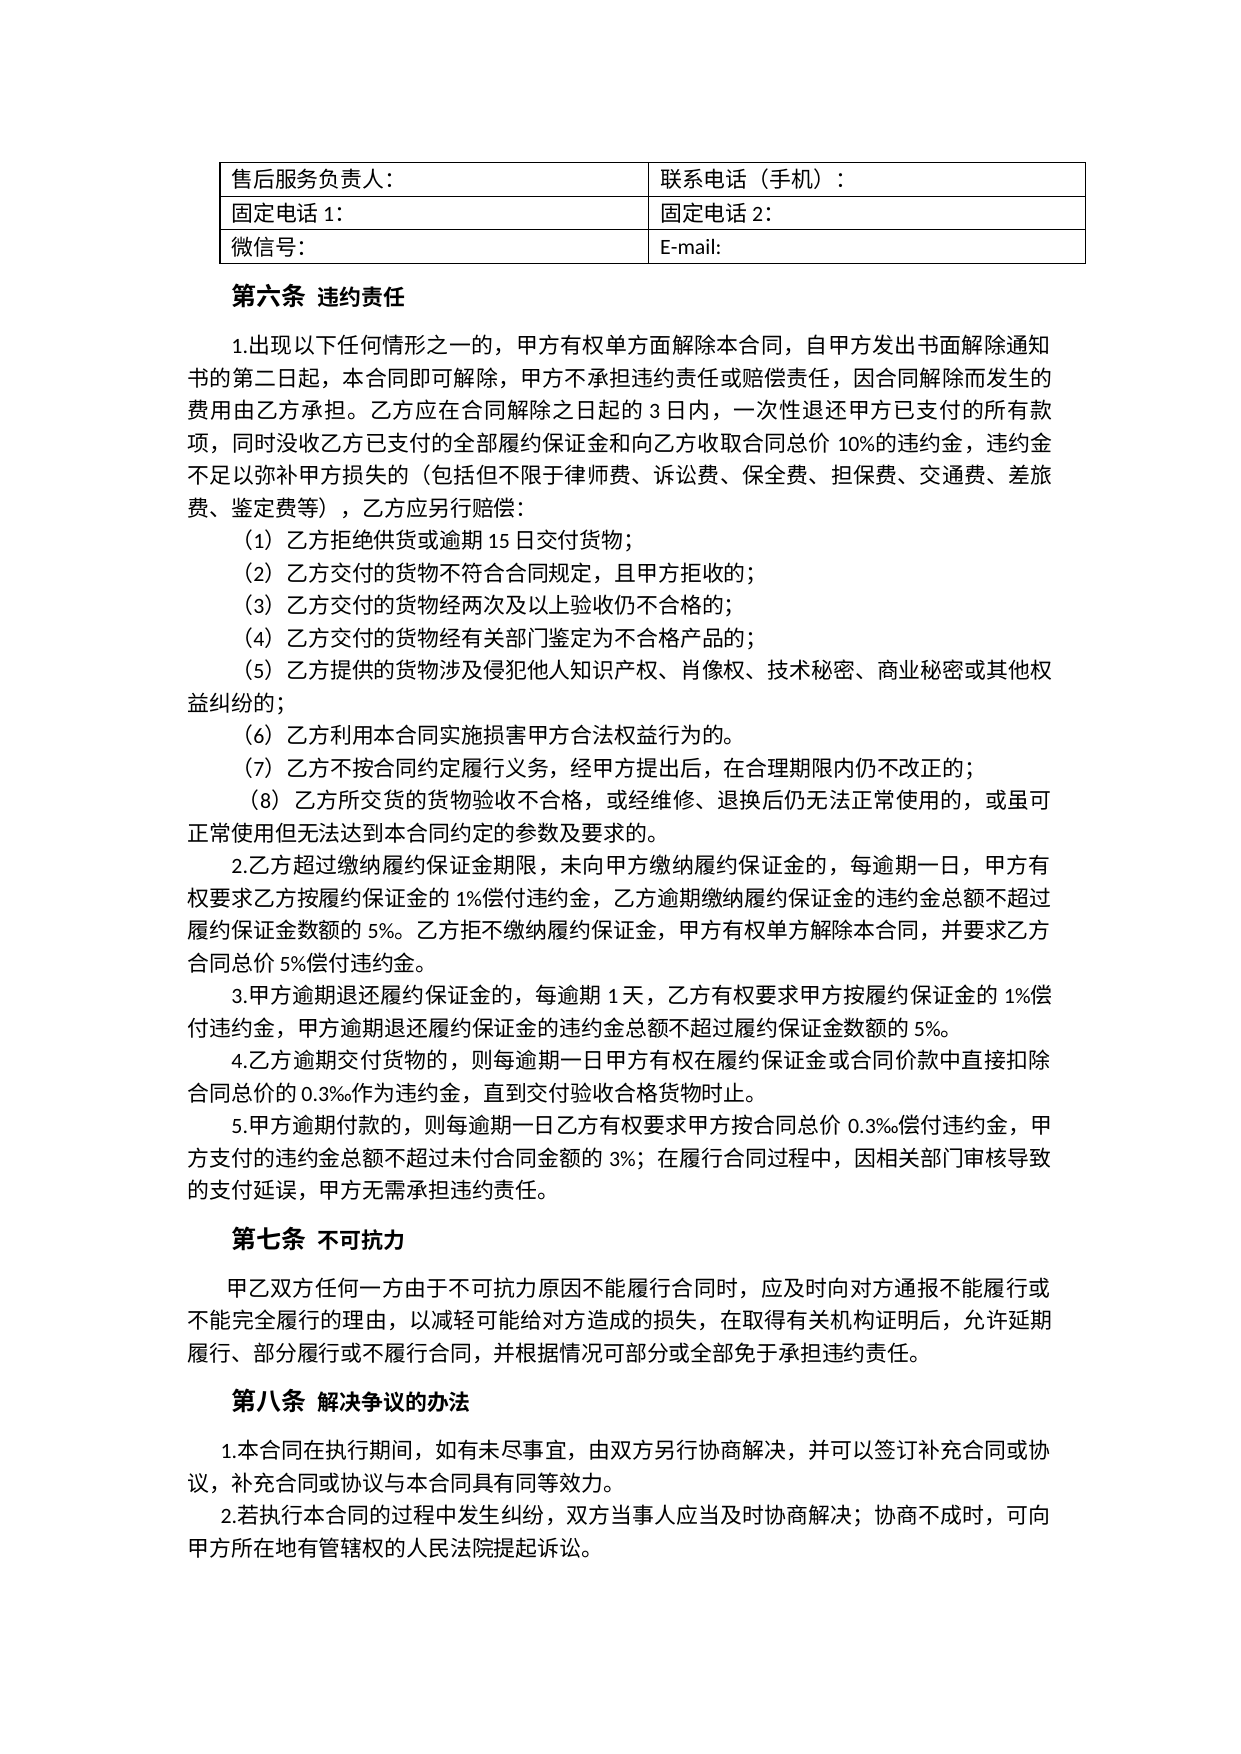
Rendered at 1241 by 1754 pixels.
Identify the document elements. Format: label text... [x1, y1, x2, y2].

text 第七条 不可抗力 [187, 1206, 1053, 1271]
table_cell E-mail: [649, 230, 1085, 263]
table_header 联系电话（手机）： [649, 163, 1085, 196]
text （7）乙方不按合同约定履行义务，经甲方提出后，在合理期限内仍不改正的； [187, 751, 1053, 784]
text 2.乙方超过缴纳履约保证金期限，未向甲方缴纳履约保证金的，每逾期一日，甲方有权要求乙方按履约保证金的1%偿付违约金，乙方逾期缴纳履约保证金的违约金总额不超过履约保证金数额的5%。乙方拒不缴纳履约保证金，甲方有权单方解除本合同，并要求乙方合同总价5%偿付违约金。 [187, 849, 1053, 979]
text （1）乙方拒绝供货或逾期15日交付货物； [187, 524, 1053, 556]
text 3.甲方逾期退还履约保证金的，每逾期1天，乙方有权要求甲方按履约保证金的1%偿付违约金，甲方逾期退还履约保证金的违约金总额不超过履约保证金数额的5%。 [187, 979, 1053, 1044]
table_cell 固定电话1： [221, 197, 648, 229]
text （4）乙方交付的货物经有关部门鉴定为不合格产品的； [187, 621, 1053, 654]
text 1.本合同在执行期间，如有未尽事宜，由双方另行协商解决，并可以签订补充合同或协议，补充合同或协议与本合同具有同等效力。 [187, 1434, 1053, 1499]
text （6）乙方利用本合同实施损害甲方合法权益行为的。 [187, 719, 1053, 751]
table_cell 微信号： [221, 230, 648, 263]
text 4.乙方逾期交付货物的，则每逾期一日甲方有权在履约保证金或合同价款中直接扣除合同总价的0.3‰作为违约金，直到交付验收合格货物时止。 [187, 1044, 1053, 1109]
text （2）乙方交付的货物不符合合同规定，且甲方拒收的； [187, 556, 1053, 589]
text （5）乙方提供的货物涉及侵犯他人知识产权、肖像权、技术秘密、商业秘密或其他权益纠纷的； [187, 654, 1053, 719]
text （3）乙方交付的货物经两次及以上验收仍不合格的； [187, 589, 1053, 621]
text 1.出现以下任何情形之一的，甲方有权单方面解除本合同，自甲方发出书面解除通知书的第二日起，本合同即可解除，甲方不承担违约责任或赔偿责任，因合同解除而发生的费用由乙方承担。乙方应在合同解除之日起的3日内，一次性退还甲方已支付的所有款项，同时没收乙方已支付的全部履约保证金和向乙方收取合同总价10%的违约金，违约金不足以弥补甲方损失的（包括但不限于律师费、诉讼费、保全费、担保费、交通费、差旅费、鉴定费等），乙方应另行赔偿： [187, 329, 1053, 524]
table_cell 固定电话2： [649, 197, 1085, 229]
text （8）乙方所交货的货物验收不合格，或经维修、退换后仍无法正常使用的，或虽可正常使用但无法达到本合同约定的参数及要求的。 [187, 784, 1053, 849]
table_header 售后服务负责人： [221, 163, 648, 196]
text 2.若执行本合同的过程中发生纠纷，双方当事人应当及时协商解决；协商不成时，可向甲方所在地有管辖权的人民法院提起诉讼。 [187, 1499, 1053, 1564]
text 甲乙双方任何一方由于不可抗力原因不能履行合同时，应及时向对方通报不能履行或不能完全履行的理由，以减轻可能给对方造成的损失，在取得有关机构证明后，允许延期履行、部分履行或不履行合同，并根据情况可部分或全部免于承担违约责任。 [187, 1271, 1053, 1369]
text 5.甲方逾期付款的，则每逾期一日乙方有权要求甲方按合同总价0.3‰偿付违约金，甲方支付的违约金总额不超过未付合同金额的3%；在履行合同过程中，因相关部门审核导致的支付延误，甲方无需承担违约责任。 [187, 1109, 1053, 1206]
text 第八条 解决争议的办法 [187, 1369, 1053, 1434]
text 第六条 违约责任 [187, 264, 1053, 329]
